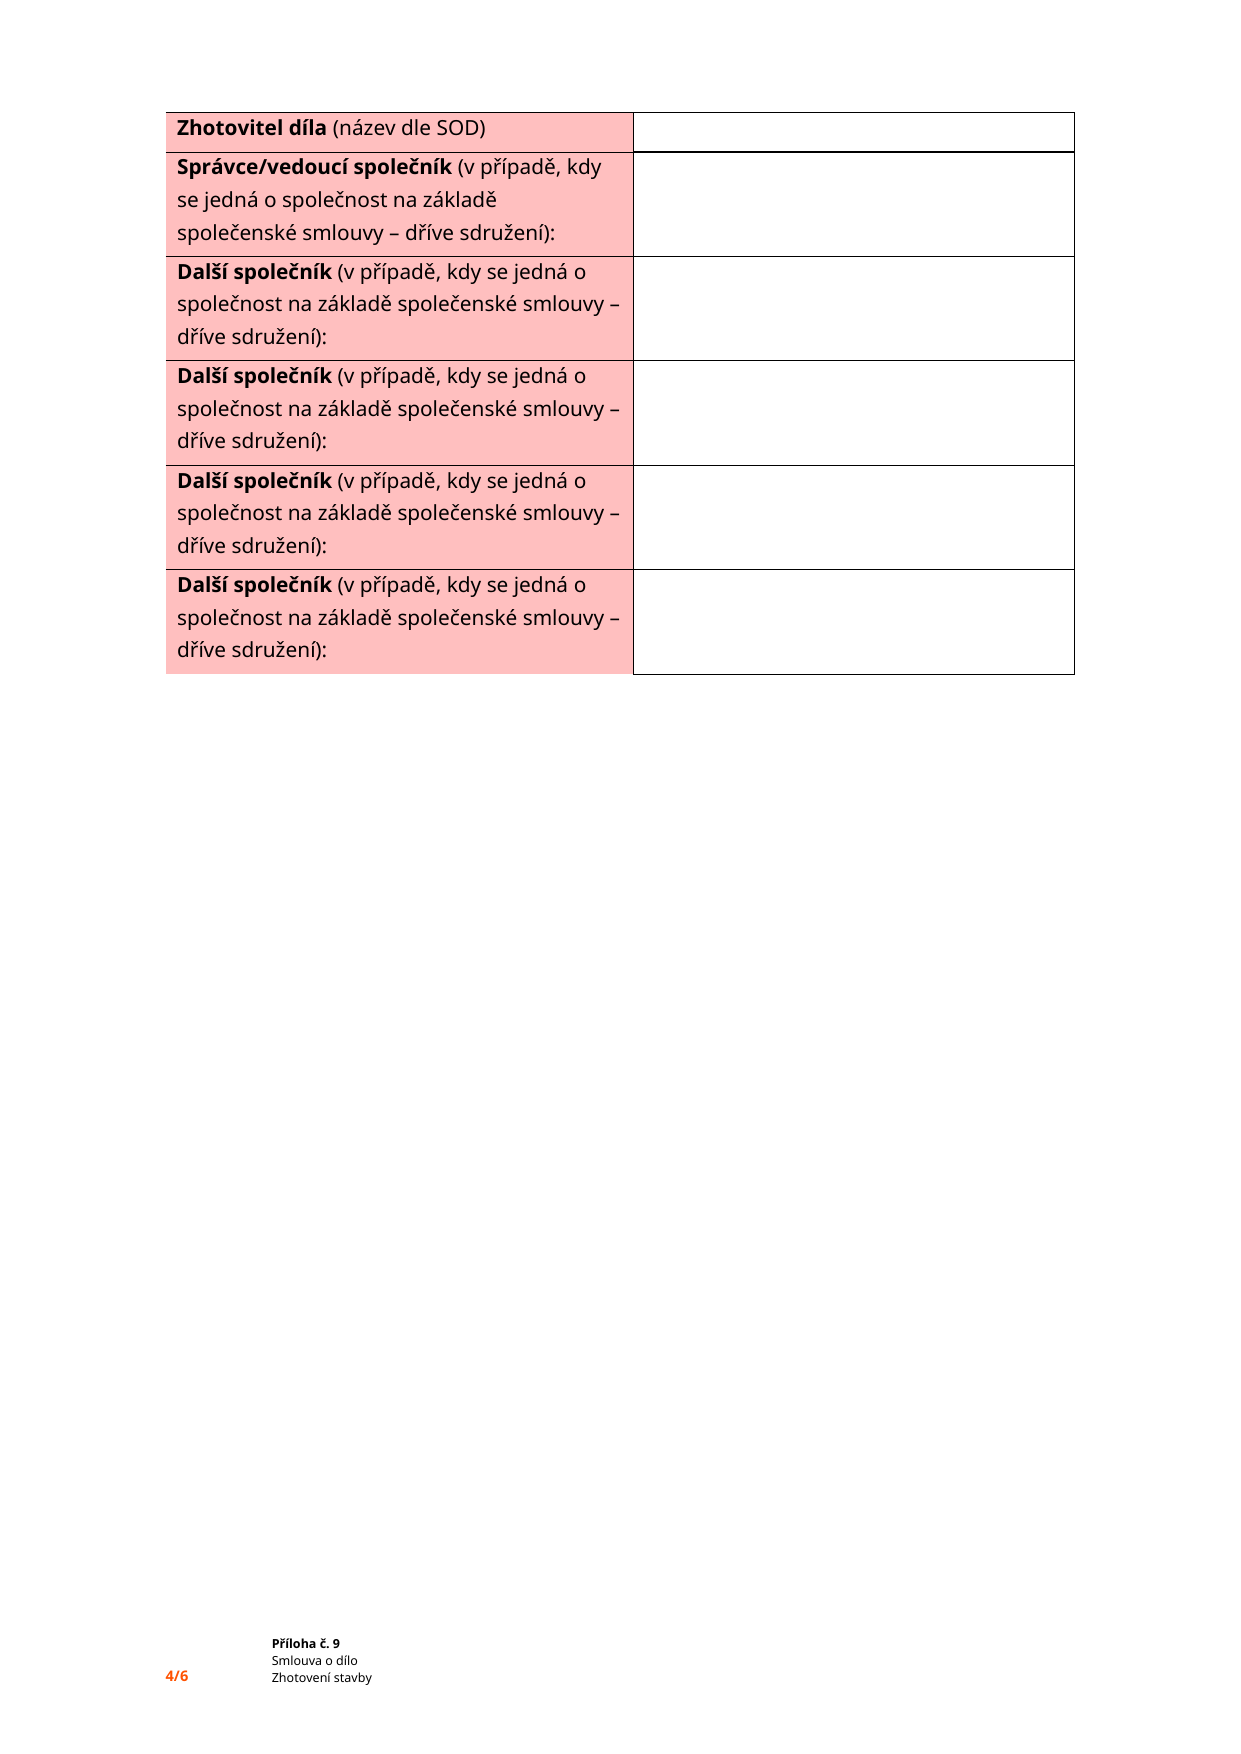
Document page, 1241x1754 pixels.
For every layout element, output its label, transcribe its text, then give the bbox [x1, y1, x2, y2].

table_cell Další společník (v případě, kdy se jedná o společnost na základě společenské smlouvy – dříve sdružení): [166, 257, 633, 360]
table_header [634, 113, 1074, 151]
table_cell [634, 257, 1074, 360]
table_cell [634, 153, 1074, 256]
table_cell [634, 570, 1074, 674]
table_cell Správce/vedoucí společník (v případě, kdy se jedná o společnost na základě společenské smlouvy – dříve sdružení): [166, 153, 633, 256]
table_header Zhotovitel díla (název dle SOD) [166, 113, 633, 151]
table_cell Další společník (v případě, kdy se jedná o společnost na základě společenské smlouvy – dříve sdružení): [166, 361, 633, 465]
table_cell [634, 466, 1074, 569]
table_cell [634, 361, 1074, 465]
table_cell Další společník (v případě, kdy se jedná o společnost na základě společenské smlouvy – dříve sdružení): [166, 570, 633, 674]
table_cell Další společník (v případě, kdy se jedná o společnost na základě společenské smlouvy – dříve sdružení): [166, 466, 633, 569]
